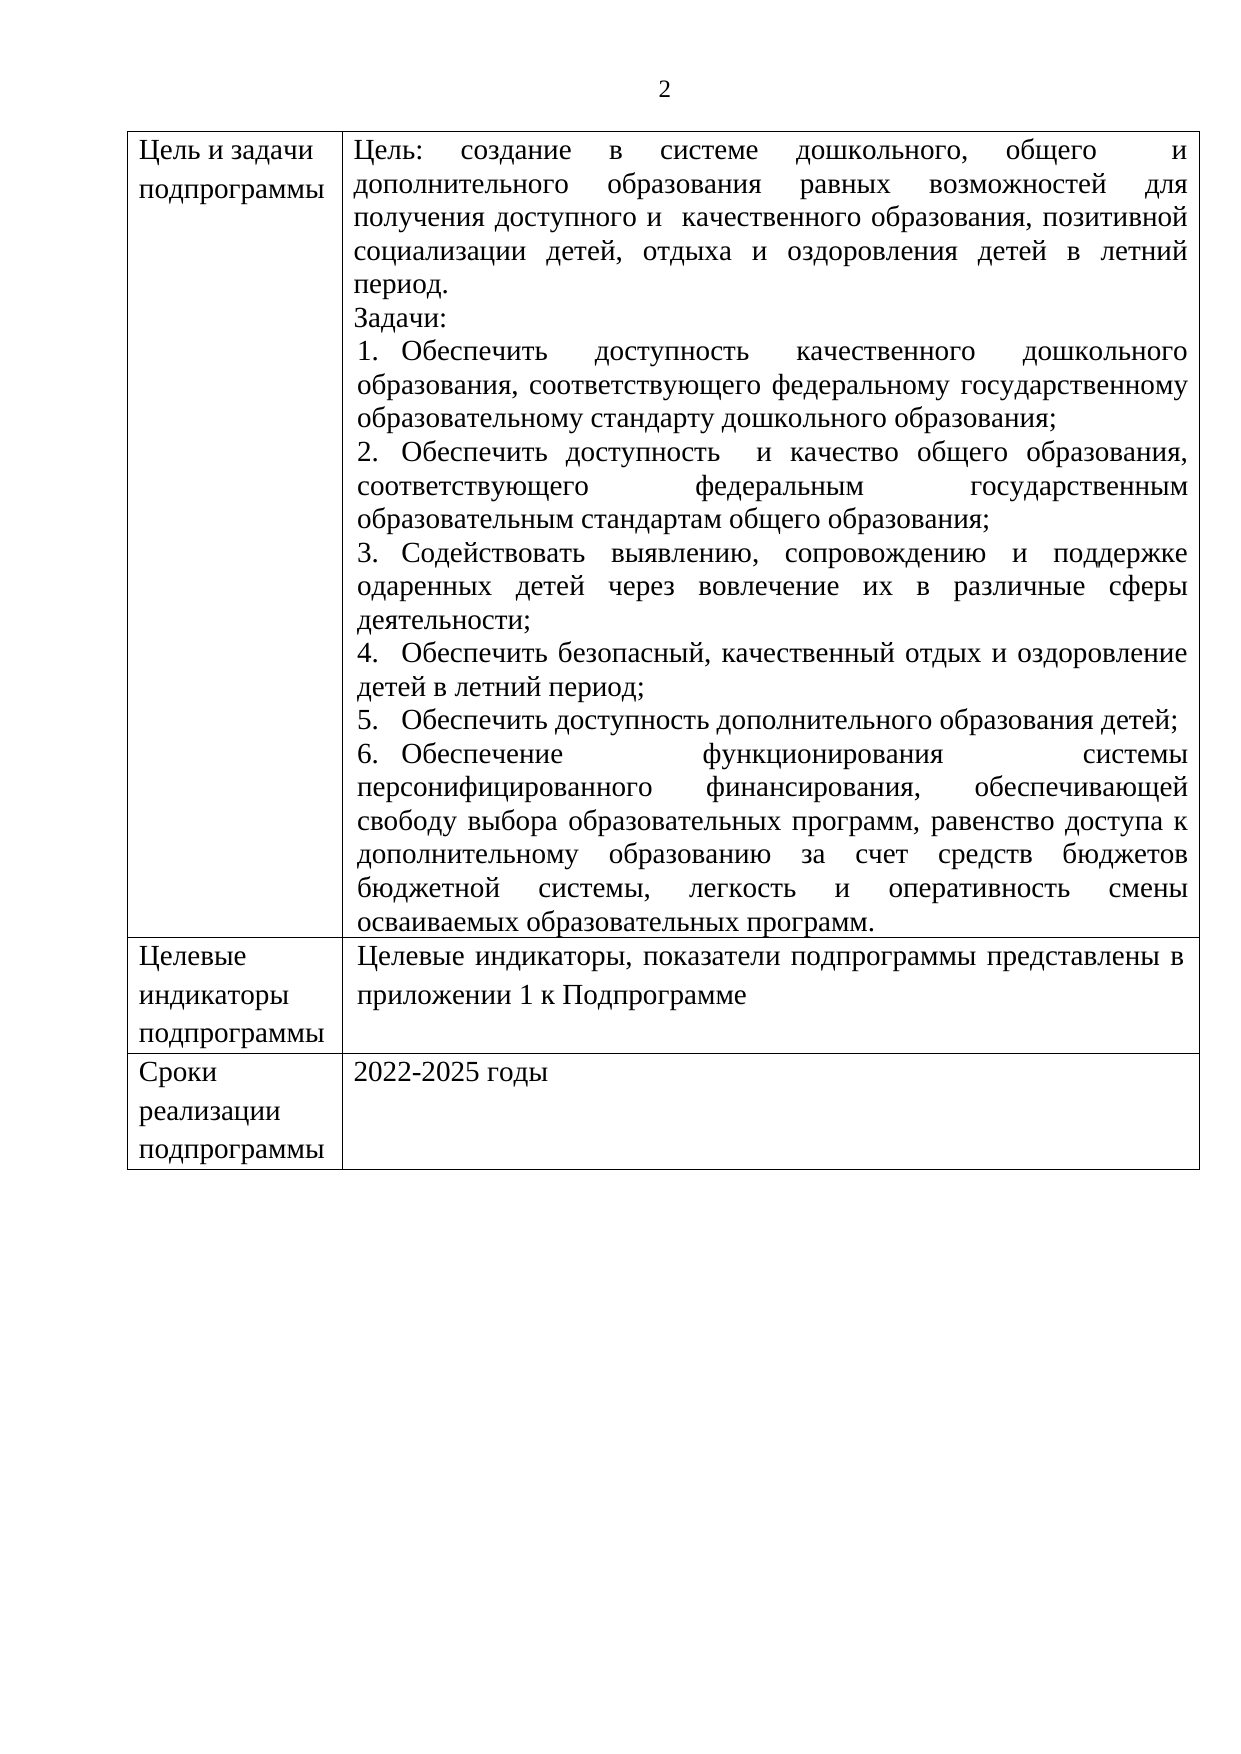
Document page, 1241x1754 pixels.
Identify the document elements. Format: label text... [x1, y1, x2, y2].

table_cell 2022-2025 годы [343, 1054, 1199, 1169]
table_cell Сроки реализации подпрограммы [128, 1054, 342, 1169]
table_cell Целевые индикаторы, показатели подпрограммы представлены в приложении 1 к Подпрограмме [343, 938, 1199, 1053]
table_cell Целевые индикаторы подпрограммы [128, 938, 342, 1053]
table_cell Цель и задачи подпрограммы [128, 132, 342, 937]
table_cell Цель: создание в системе дошкольного, общего и дополнительного образования равных возможностей для получения доступного и качественного образования, позитивной социализации детей, отдыха и оздоровления детей в летний период. Задачи: Обеспечить доступность качественного дошкольного образования, соответствующего федеральному государственному образовательному стандарту дошкольного образования; Обеспечить доступность и качество общего образования, соответствующего федеральным государственным образовательным стандартам общего образования; Содействовать выявлению, сопровождению и поддержке одаренных детей через вовлечение их в различные сферы деятельности; Обеспечить безопасный, качественный отдых и оздоровление детей в летний период; Обеспечить доступность дополнительного образования детей; Обеспечение функционирования системы персонифицированного финансирования, обеспечивающей свободу выбора образовательных программ, равенство доступа к дополнительному образованию за счет средств бюджетов бюджетной системы, легкость и оперативность смены осваиваемых образовательных программ. [343, 132, 1199, 937]
